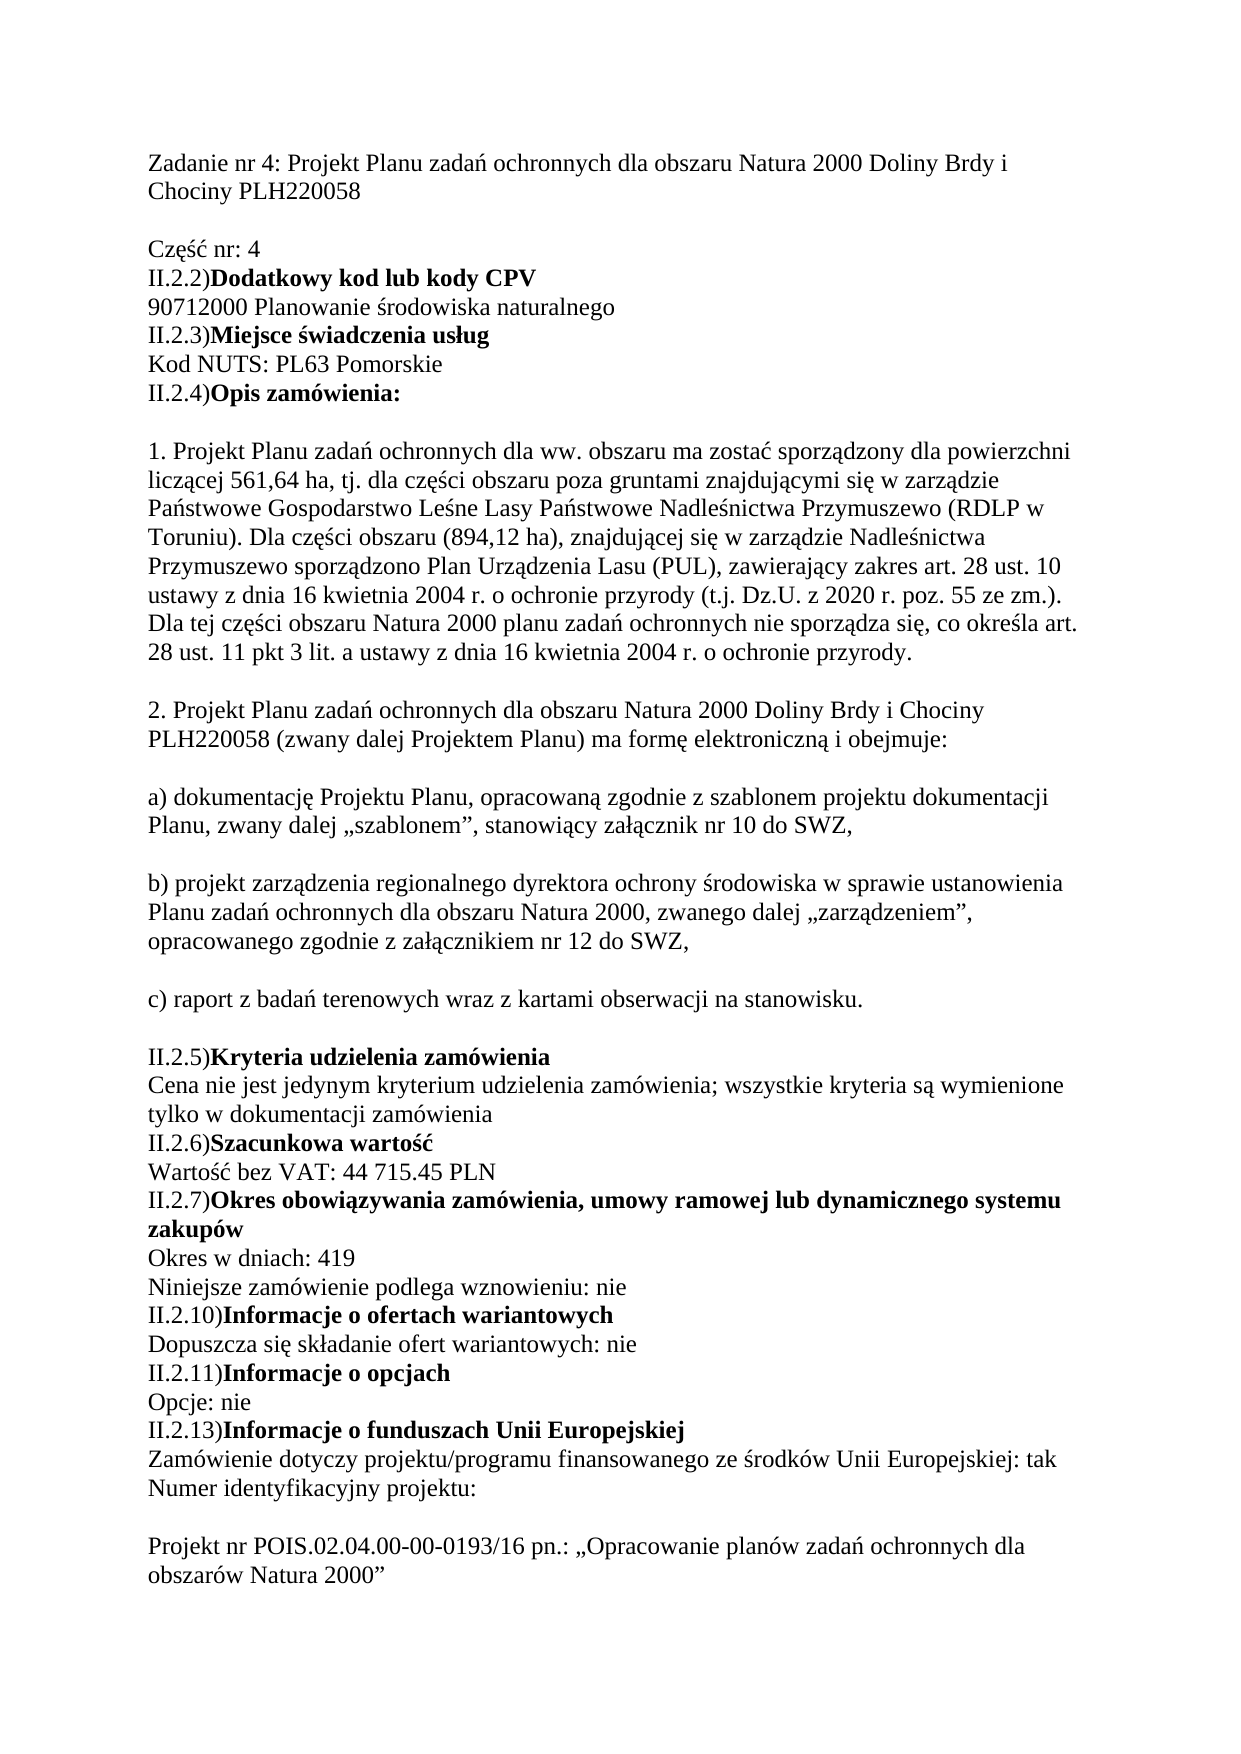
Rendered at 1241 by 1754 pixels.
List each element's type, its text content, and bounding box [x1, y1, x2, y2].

text Zadanie nr 4: Projekt Planu zadań ochronnych dla obszaru Natura 2000 Doliny Brdy i Chociny PLH220058 [148, 148, 1093, 205]
text Zamówienie dotyczy projektu/programu finansowanego ze środków Unii Europejskiej: tak [148, 1444, 1093, 1473]
text Cena nie jest jedynym kryterium udzielenia zamówienia; wszystkie kryteria są wymienione tylko w dokumentacji zamówienia [148, 1071, 1093, 1128]
text II.2.3)Miejsce świadczenia usług [148, 321, 1093, 349]
text Numer identyfikacyjny projektu: [148, 1473, 1093, 1502]
text b) projekt zarządzenia regionalnego dyrektora ochrony środowiska w sprawie ustanowienia Planu zadań ochronnych dla obszaru Natura 2000, zwanego dalej „zarządzeniem”, opracowanego zgodnie z załącznikiem nr 12 do SWZ, [148, 868, 1093, 955]
text Wartość bez VAT: 44 715.45 PLN [148, 1157, 1093, 1186]
text II.2.11)Informacje o opcjach [148, 1358, 1093, 1387]
text 1. Projekt Planu zadań ochronnych dla ww. obszaru ma zostać sporządzony dla powierzchni liczącej 561,64 ha, tj. dla części obszaru poza gruntami znajdującymi się w zarządzie Państwowe Gospodarstwo Leśne Lasy Państwowe Nadleśnictwa Przymuszewo (RDLP w Toruniu). Dla części obszaru (894,12 ha), znajdującej się w zarządzie Nadleśnictwa Przymuszewo sporządzono Plan Urządzenia Lasu (PUL), zawierający zakres art. 28 ust. 10 ustawy z dnia 16 kwietnia 2004 r. o ochronie przyrody (t.j. Dz.U. z 2020 r. poz. 55 ze zm.). Dla tej części obszaru Natura 2000 planu zadań ochronnych nie sporządza się, co określa art. 28 ust. 11 pkt 3 lit. a ustawy z dnia 16 kwietnia 2004 r. o ochronie przyrody. [148, 436, 1093, 666]
text c) raport z badań terenowych wraz z kartami obserwacji na stanowisku. [148, 984, 1093, 1013]
text 90712000 Planowanie środowiska naturalnego [148, 292, 1093, 321]
text Niniejsze zamówienie podlega wznowieniu: nie [148, 1272, 1093, 1301]
text II.2.2)Dodatkowy kod lub kody CPV [148, 263, 1093, 292]
text II.2.10)Informacje o ofertach wariantowych [148, 1301, 1093, 1329]
text Okres w dniach: 419 [148, 1243, 1093, 1272]
text II.2.5)Kryteria udzielenia zamówienia [148, 1042, 1093, 1071]
text Projekt nr POIS.02.04.00-00-0193/16 pn.: „Opracowanie planów zadań ochronnych dla obszarów Natura 2000” [148, 1531, 1093, 1588]
text Część nr: 4 [148, 234, 1093, 263]
text Opcje: nie [148, 1387, 1093, 1416]
text Kod NUTS: PL63 Pomorskie [148, 349, 1093, 378]
text 2. Projekt Planu zadań ochronnych dla obszaru Natura 2000 Doliny Brdy i Chociny PLH220058 (zwany dalej Projektem Planu) ma formę elektroniczną i obejmuje: [148, 695, 1093, 753]
text II.2.7)Okres obowiązywania zamówienia, umowy ramowej lub dynamicznego systemu zakupów [148, 1186, 1093, 1243]
text Dopuszcza się składanie ofert wariantowych: nie [148, 1329, 1093, 1358]
text II.2.6)Szacunkowa wartość [148, 1128, 1093, 1157]
text a) dokumentację Projektu Planu, opracowaną zgodnie z szablonem projektu dokumentacji Planu, zwany dalej „szablonem”, stanowiący załącznik nr 10 do SWZ, [148, 782, 1093, 839]
text II.2.4)Opis zamówienia: [148, 378, 1093, 407]
text II.2.13)Informacje o funduszach Unii Europejskiej [148, 1416, 1093, 1444]
